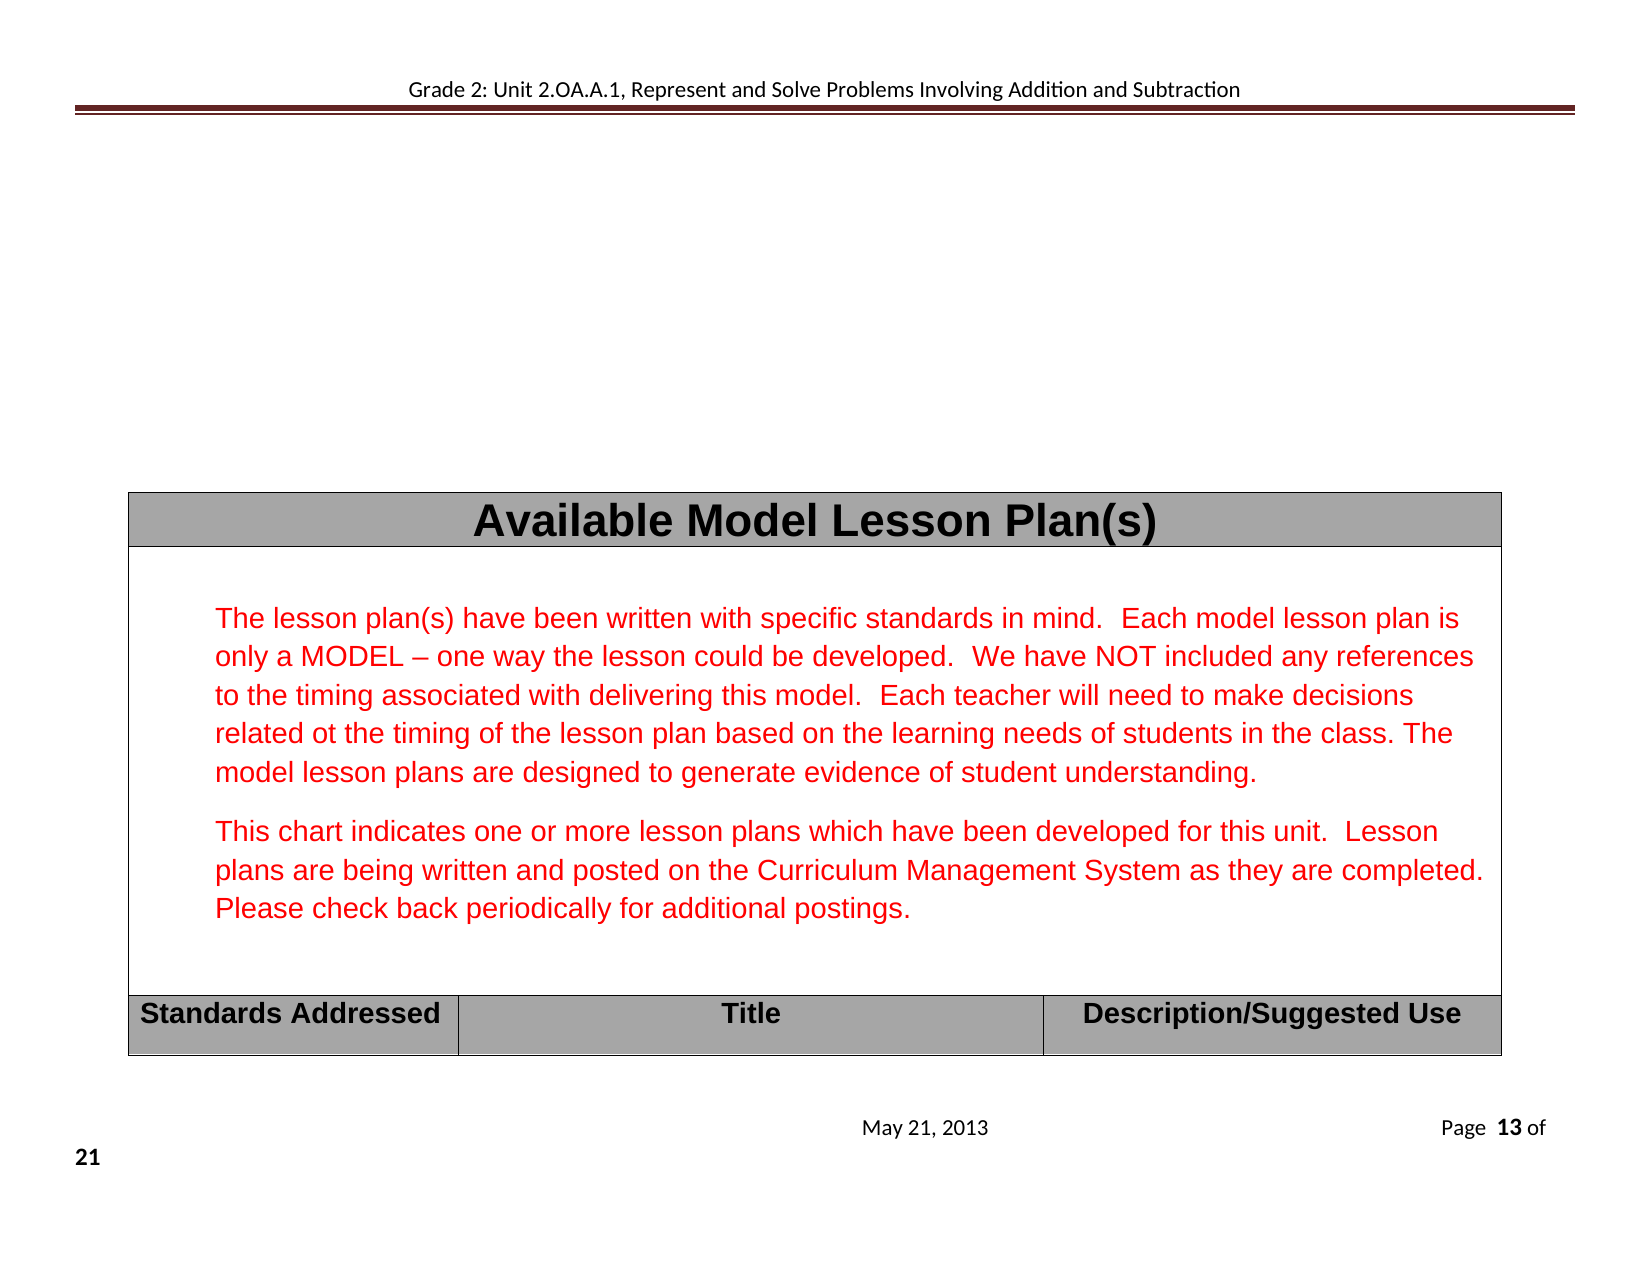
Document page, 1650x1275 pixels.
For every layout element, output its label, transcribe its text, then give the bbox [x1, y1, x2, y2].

table_cell The lesson plan(s) have been written with specific standards in mind. Each model lesson plan is only a MODEL – one way the lesson could be developed. We have NOT included any references to the timing associated with delivering this model. Each teacher will need to make decisions related ot the timing of the lesson plan based on the learning needs of students in the class. The model lesson plans are designed to generate evidence of student understanding. This chart indicates one or more lesson plans which have been developed for this unit. Lesson plans are being written and posted on the Curriculum Management System as they are completed. Please check back periodically for additional postings. [129, 547, 1501, 995]
table_cell Title [459, 996, 1043, 1054]
table_header Available Model Lesson Plan(s) [129, 493, 1501, 546]
table_cell Description/Suggested Use [1044, 996, 1501, 1054]
table_cell Standards Addressed [129, 996, 458, 1054]
